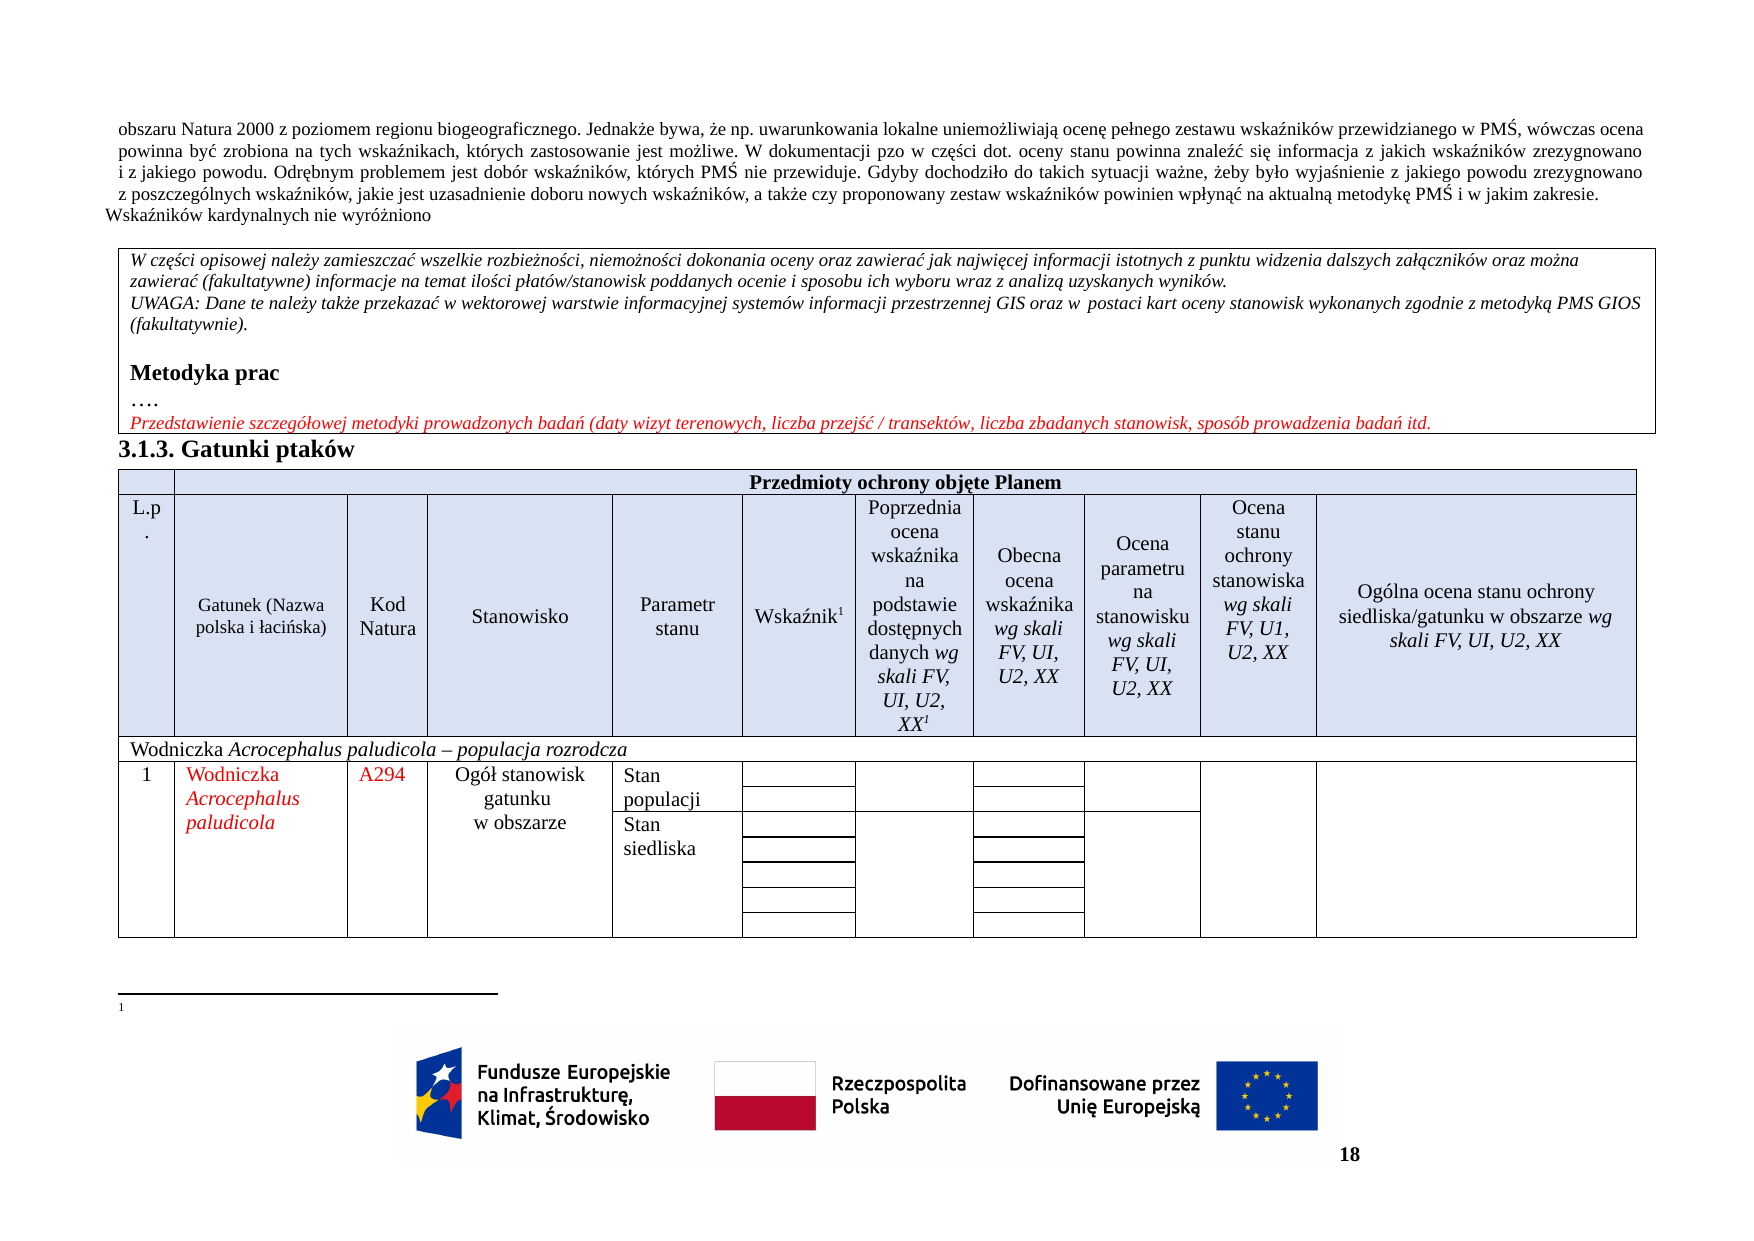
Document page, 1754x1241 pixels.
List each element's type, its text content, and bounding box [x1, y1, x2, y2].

table_cell Gatunek (Nazwa polska i łacińska) [175, 495, 347, 736]
table_cell Ogólna ocena stanu ochrony siedliska/gatunku w obszarze wg skali FV, UI, U2, XX [1317, 495, 1636, 736]
table_cell [974, 913, 1084, 937]
table_cell Stan populacji [613, 762, 742, 811]
table_cell [974, 762, 1084, 786]
table_cell [1317, 762, 1636, 937]
table_cell Wodniczka Acrocephalus paludicola [175, 762, 347, 937]
table_cell Obecna ocena wskaźnika wg skali FV, UI, U2, XX [974, 495, 1084, 736]
table_cell [743, 762, 855, 786]
table_cell [743, 787, 855, 811]
table_cell Ogół stanowisk gatunku w obszarze [428, 762, 612, 937]
table_cell [743, 812, 855, 836]
table_cell [743, 913, 855, 937]
table_cell Poprzednia ocena wskaźnika na podstawie dostępnych danych wg skali FV, UI, U2, XX [856, 495, 973, 736]
table_cell [743, 888, 855, 912]
table_cell 1 [119, 762, 174, 937]
table_cell Kod Natura [348, 495, 427, 736]
text Wskaźników kardynalnych nie wyróżniono [105, 204, 1646, 226]
table_cell [856, 812, 973, 937]
table_cell Ocena parametru na stanowisku wg skali FV, UI, U2, XX [1085, 495, 1200, 736]
table_cell Ocena stanu ochrony stanowiska wg skali FV, U1, U2, XX [1201, 495, 1316, 736]
table_cell Parametr stanu [613, 495, 742, 736]
table_header W części opisowej należy zamieszczać wszelkie rozbieżności, niemożności dokonania oceny oraz zawierać jak najwięcej informacji istotnych z punktu widzenia dalszych załączników oraz można zawierać (fakultatywne) informacje na temat ilości płatów/stanowisk poddanych ocenie i sposobu ich wyboru wraz z analizą uzyskanych wyników. UWAGA: Dane te należy także przekazać w wektorowej warstwie informacyjnej systemów informacji przestrzennej GIS oraz w postaci kart oceny stanowisk wykonanych zgodnie z metodyką PMS GIOS (fakultatywnie). Metodyka prac …. Przedstawienie szczegółowej metodyki prowadzonych badań (daty wizyt terenowych, liczba przejść / transektów, liczba zbadanych stanowisk, sposób prowadzenia badań itd. [119, 249, 1655, 433]
table_cell [1085, 762, 1200, 811]
table_cell A294 [348, 762, 427, 937]
table_cell [1085, 812, 1200, 937]
table_cell [974, 838, 1084, 861]
table_cell Stan siedliska [613, 812, 742, 937]
table_cell [974, 888, 1084, 912]
table_cell [974, 787, 1084, 811]
table_cell Wodniczka Acrocephalus paludicola – populacja rozrodcza [119, 737, 1636, 761]
text 3.1.3. Gatunki ptaków [118, 434, 1636, 463]
table_cell Stanowisko [428, 495, 612, 736]
table_cell Wskaźnik1 [743, 495, 855, 736]
table_header [119, 470, 174, 494]
table_cell L.p. [119, 495, 174, 736]
table_cell [1201, 762, 1316, 937]
table_cell [743, 838, 855, 861]
picture [394, 1024, 1339, 1162]
table_cell [743, 863, 855, 887]
table_cell [974, 863, 1084, 887]
table_header Przedmioty ochrony objęte Planem [175, 470, 1636, 494]
table_cell [974, 812, 1084, 836]
table_cell [856, 762, 973, 811]
